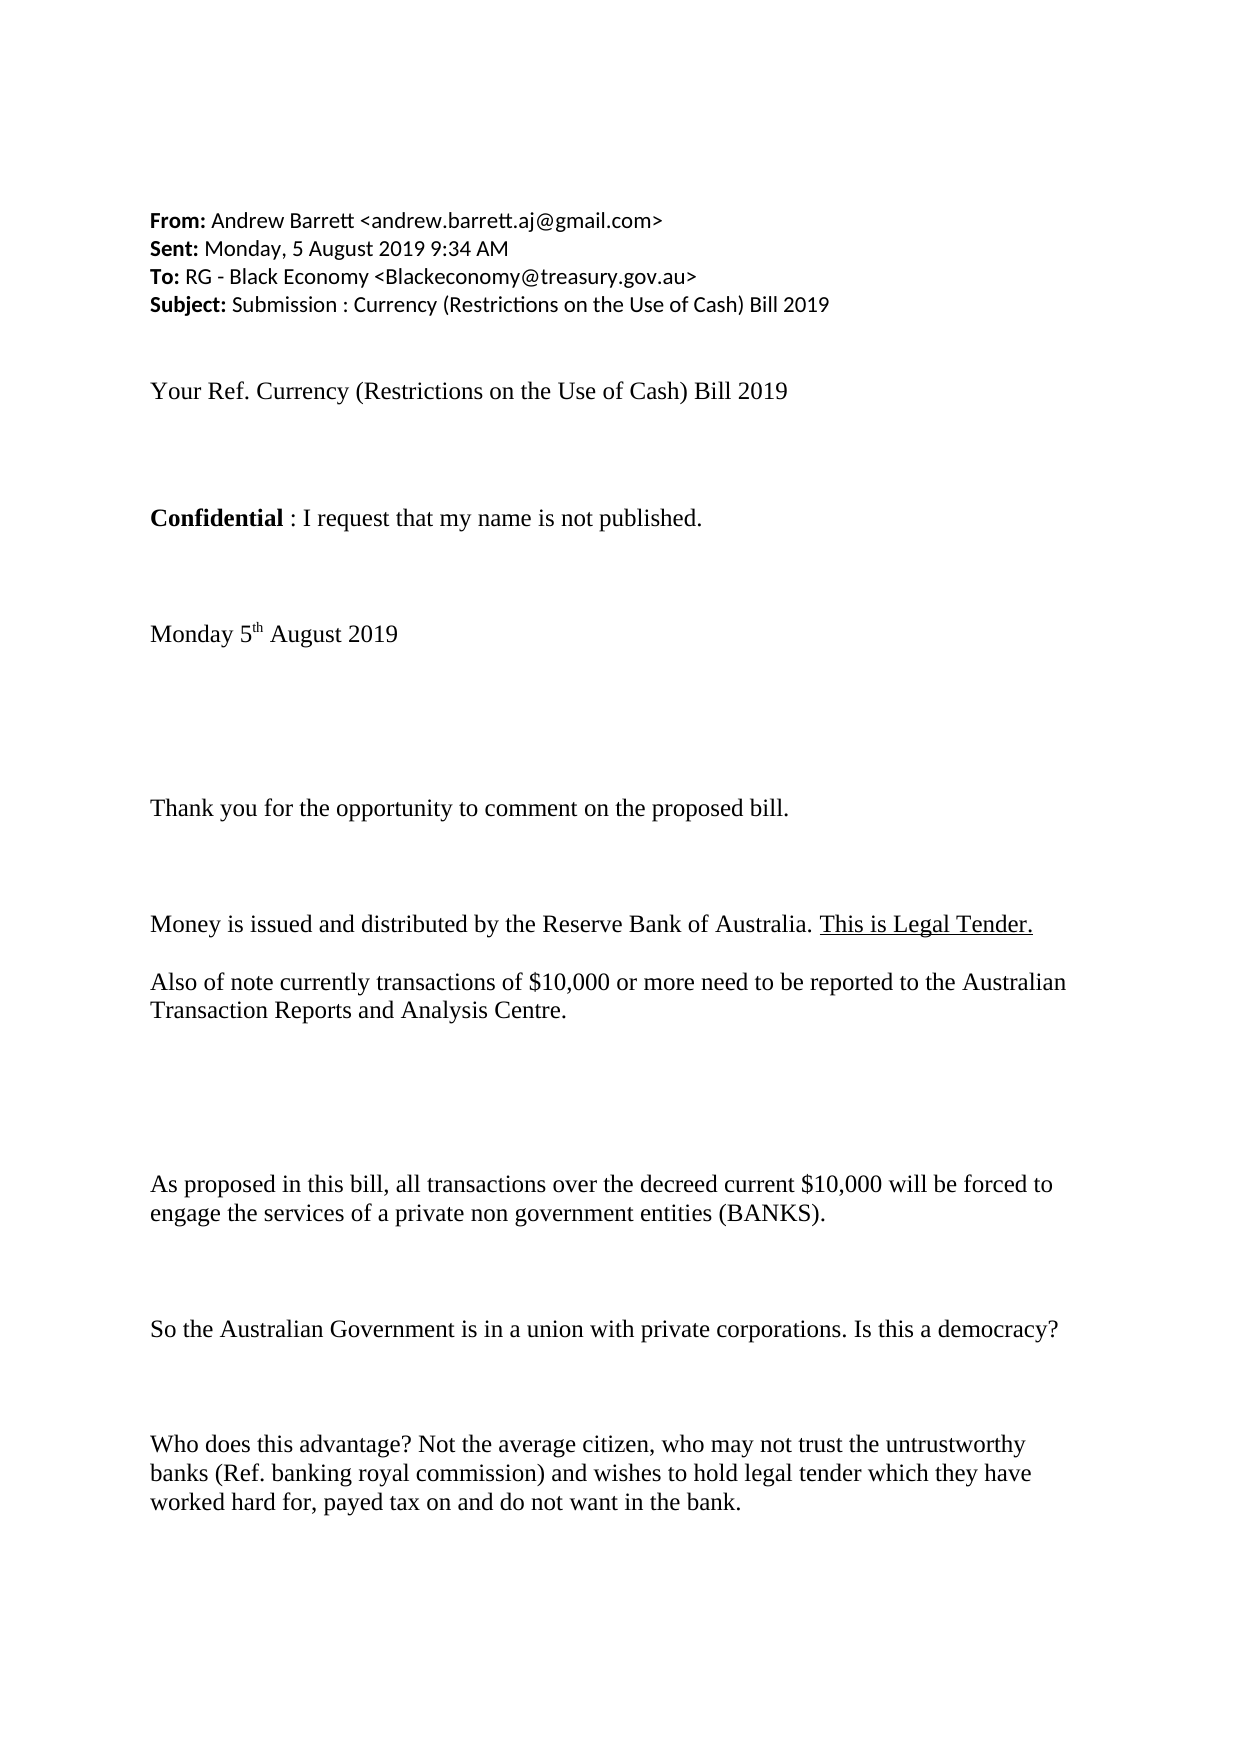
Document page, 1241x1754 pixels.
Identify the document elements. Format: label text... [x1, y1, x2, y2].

text Who does this advantage? Not the average citizen, who may not trust the untrustworthy banks (Ref. banking royal commission) and wishes to hold legal tender which they have worked hard for, payed tax on and do not want in the bank. [150, 1429, 1090, 1516]
text From: Andrew Barrett <andrew.barrett.aj@gmail.com> Sent: Monday, 5 August 2019 9:34 AM To: RG - Black Economy <Blackeconomy@treasury.gov.au> Subject: Submission : Currency (Restrictions on the Use of Cash) Bill 2019 [150, 206, 1090, 318]
text As proposed in this bill, all transactions over the decreed current $10,000 will be forced to engage the services of a private non government entities (BANKS). [150, 1169, 1090, 1227]
text Confidential : I request that my name is not published. [150, 503, 1090, 532]
text Thank you for the opportunity to comment on the proposed bill. [150, 793, 1090, 822]
text So the Australian Government is in a union with private corporations. Is this a democracy? [150, 1314, 1090, 1342]
text Money is issued and distributed by the Reserve Bank of Australia. This is Legal Tender. [150, 909, 1090, 937]
text Monday 5th August 2019 [150, 619, 1090, 648]
text Also of note currently transactions of $10,000 or more need to be reported to the Australian Transaction Reports and Analysis Centre. [150, 967, 1090, 1024]
text Your Ref. Currency (Restrictions on the Use of Cash) Bill 2019 [150, 376, 1090, 405]
